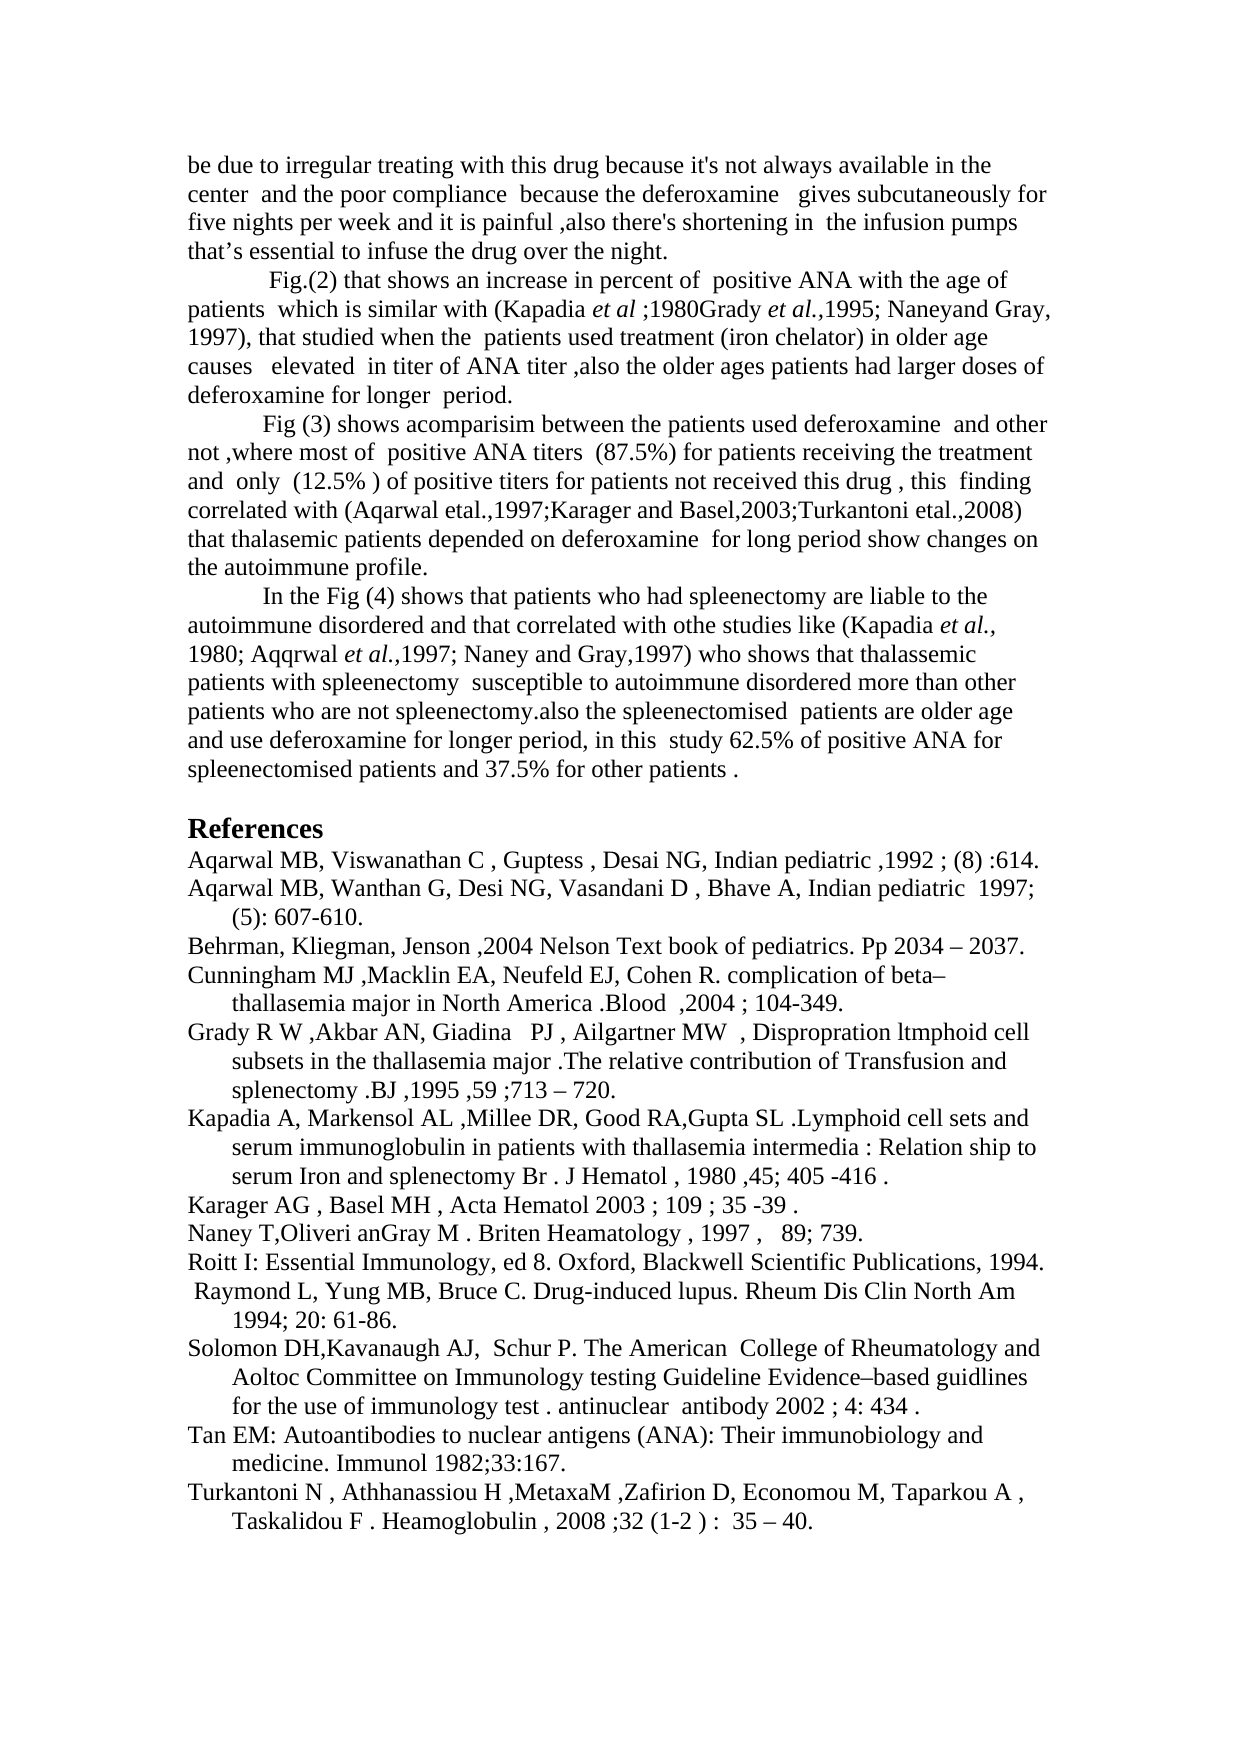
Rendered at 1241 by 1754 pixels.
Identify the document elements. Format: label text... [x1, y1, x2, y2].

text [187, 150, 1053, 265]
text Behrman, Kliegman, Jenson ,2004 Nelson Text book of pediatrics. Pp 2034 – 2037. [187, 931, 1053, 960]
text Solomon DH,Kavanaugh AJ, Schur P. The American College of Rheumatology and Aoltoc Committee on Immunology testing Guideline Evidence–based guidlines for the use of immunology test . antinuclear antibody 2002 ; 4: 434 . [187, 1333, 1053, 1420]
text Roitt I: Essential Immunology, ed 8. Oxford, Blackwell Scientific Publications, 1994. [187, 1247, 1053, 1276]
text Grady R W ,Akbar AN, Giadina PJ , Ailgartner MW , Dispropration ltmphoid cell subsets in the thallasemia major .The relative contribution of Transfusion and splenectomy .BJ ,1995 ,59 ;713 – 720. [187, 1017, 1053, 1103]
text Kapadia A, Markensol AL ,Millee DR, Good RA,Gupta SL .Lymphoid cell sets and serum immunoglobulin in patients with thallasemia intermedia : Relation ship to serum Iron and splenectomy Br . J Hematol , 1980 ,45; 405 -416 . [187, 1103, 1053, 1190]
text Aqarwal MB, Wanthan G, Desi NG, Vasandani D , Bhave A, Indian pediatric 1997; (5): 607-610. [187, 873, 1053, 931]
text Fig.(2) that shows an increase in percent of positive ANA with the age of patients which is similar with (Kapadia et al ;1980Grady et al.,1995; Naneyand Gray, 1997), that studied when the patients used treatment (iron chelator) in older age causes elevated in titer of ANA titer ,also the older ages patients had larger doses of deferoxamine for longer period. [187, 265, 1053, 409]
text Tan EM: Autoantibodies to nuclear antigens (ANA): Their immunobiology and medicine. Immunol 1982;33:167. [187, 1420, 1053, 1477]
text In the Fig (4) shows that patients who had spleenectomy are liable to the autoimmune disordered and that correlated with othe studies like (Kapadia et al., 1980; Aqqrwal et al.,1997; Naney and Gray,1997) who shows that thalassemic patients with spleenectomy susceptible to autoimmune disordered more than other patients who are not spleenectomy.also the spleenectomised patients are older age and use deferoxamine for longer period, in this study 62.5% of positive ANA for spleenectomised patients and 37.5% for other patients . [187, 581, 1053, 782]
text Fig (3) shows acomparisim between the patients used deferoxamine and other not ,where most of positive ANA titers (87.5%) for patients receiving the treatment and only (12.5% ) of positive titers for patients not received this drug , this finding correlated with (Aqarwal etal.,1997;Karager and Basel,2003;Turkantoni etal.,2008) that thalasemic patients depended on deferoxamine for long period show changes on the autoimmune profile. [187, 409, 1053, 581]
text Cunningham MJ ,Macklin EA, Neufeld EJ, Cohen R. complication of beta– thallasemia major in North America .Blood ,2004 ; 104-349. [187, 960, 1053, 1017]
text Karager AG , Basel MH , Acta Hematol 2003 ; 109 ; 35 -39 . [187, 1190, 1053, 1218]
text Naney T,Oliveri anGray M . Briten Heamatology , 1997 , 89; 739. [187, 1218, 1053, 1247]
text Aqarwal MB, Viswanathan C , Guptess , Desai NG, Indian pediatric ,1992 ; (8) :614. [187, 845, 1053, 873]
text Turkantoni N , Athhanassiou H ,MetaxaM ,Zafirion D, Economou M, Taparkou A , Taskalidou F . Heamoglobulin , 2008 ;32 (1-2 ) : 35 – 40. [187, 1477, 1053, 1535]
text Raymond L, Yung MB, Bruce C. Drug-induced lupus. Rheum Dis Clin North Am 1994; 20: 61-86. [187, 1276, 1053, 1333]
text References [187, 811, 1053, 845]
